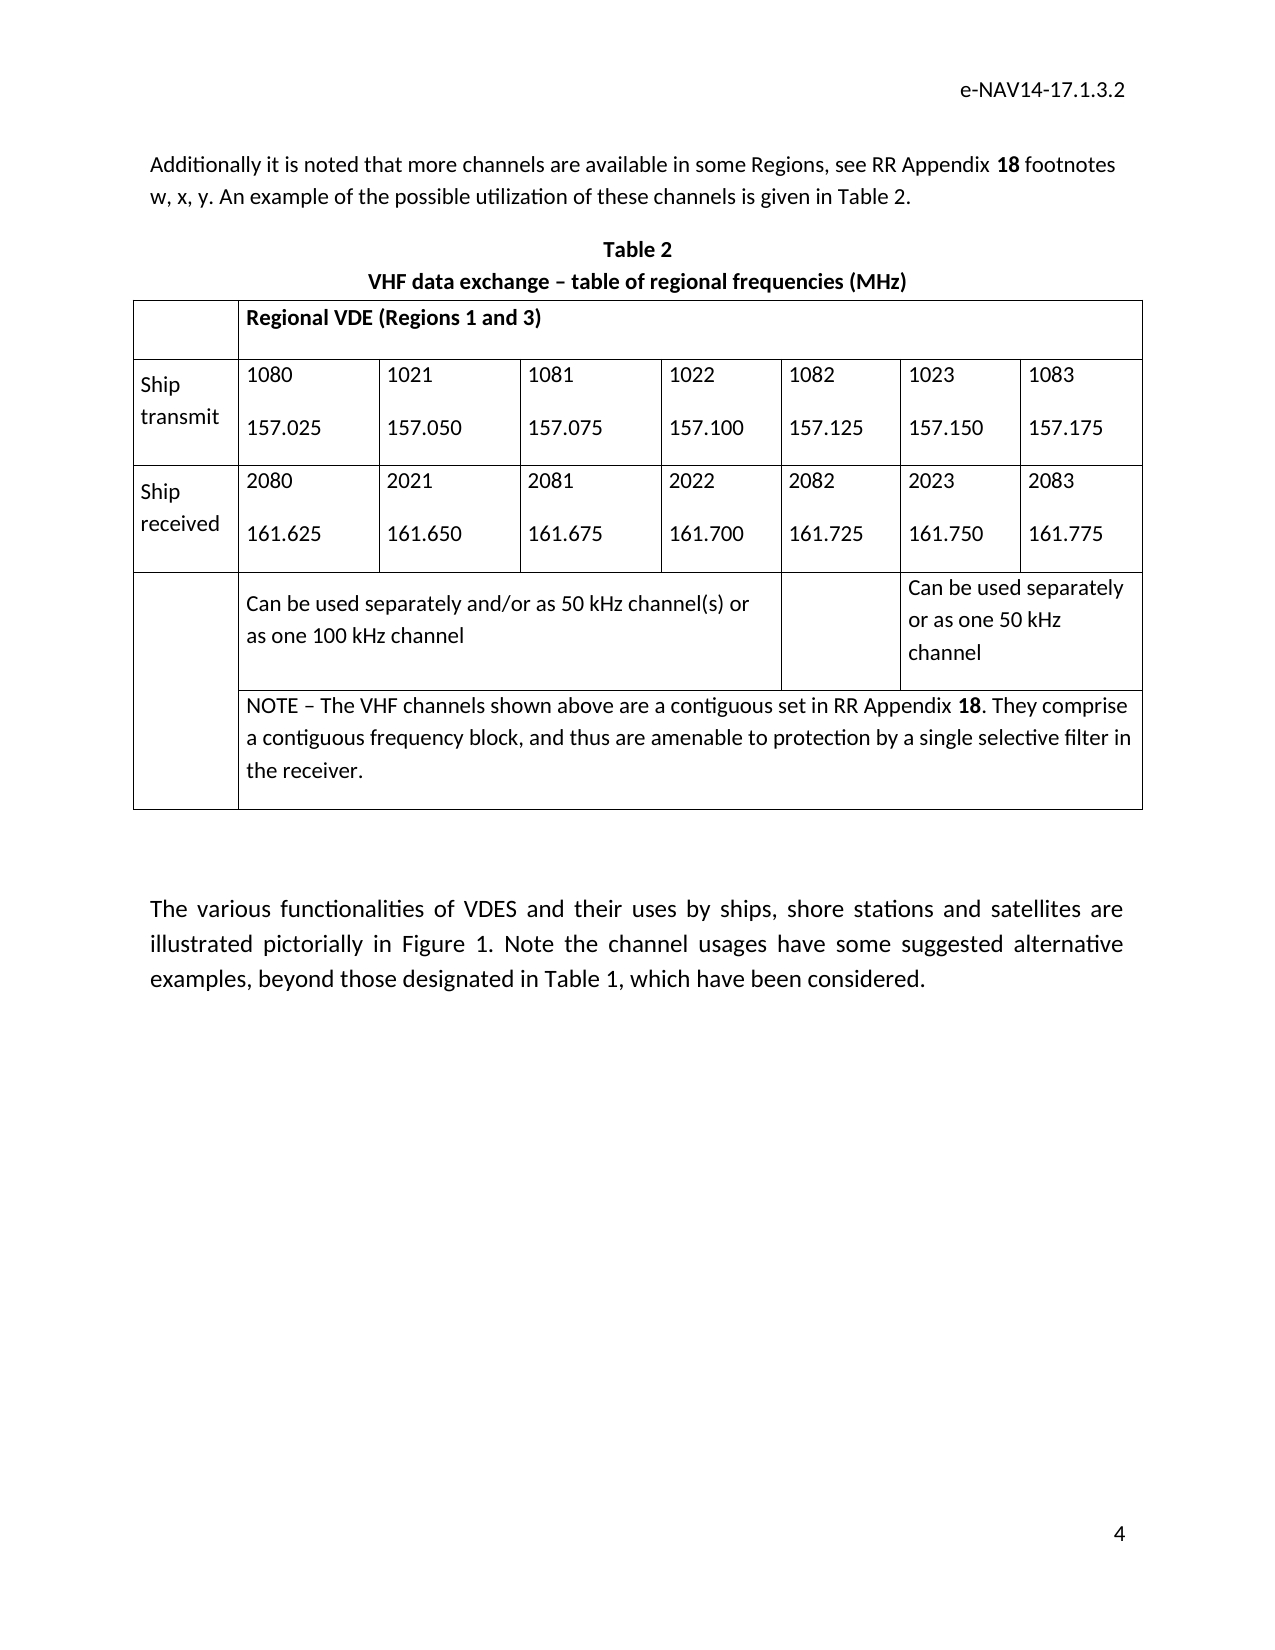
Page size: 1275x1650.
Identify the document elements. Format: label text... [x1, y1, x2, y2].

table_cell NOTE – The VHF channels shown above are a contiguous set in RR Appendix 18. They comprise a contiguous frequency block, and thus are amenable to protection by a single selective filter in the receiver. [239, 691, 1142, 808]
table_cell 1083 157.175 [1021, 360, 1142, 465]
table_cell 2083 161.775 [1021, 466, 1142, 572]
table_cell 2080 161.625 [239, 466, 379, 572]
text Table 2 [150, 235, 1125, 263]
table_header [134, 301, 238, 359]
table_cell 1023 157.150 [901, 360, 1020, 465]
table_cell 1081 157.075 [521, 360, 661, 465]
table_cell 1022 157.100 [662, 360, 781, 465]
table_cell 1082 157.125 [782, 360, 900, 465]
table_cell 1080 157.025 [239, 360, 379, 465]
text The various functionalities of VDES and their uses by ships, shore stations and satellites are illustrated pictorially in Figure 1. Note the channel usages have some suggested alternative examples, beyond those designated in Table 1, which have been considered. [150, 893, 1125, 993]
table_cell 2082 161.725 [782, 466, 900, 572]
table_cell 2023 161.750 [901, 466, 1020, 572]
table_cell Can be used separately and/or as 50 kHz channel(s) or as one 100 kHz channel [239, 573, 781, 690]
table_cell Can be used separately or as one 50 kHz channel [901, 573, 1142, 690]
text VHF data exchange – table of regional frequencies (MHz) [150, 267, 1125, 295]
table_cell 2021 161.650 [380, 466, 520, 572]
table_cell 1021 157.050 [380, 360, 520, 465]
table_cell [782, 573, 900, 690]
table_cell [134, 573, 238, 808]
table_cell 2081 161.675 [521, 466, 661, 572]
table_cell Ship transmit [134, 360, 238, 465]
table_header Regional VDE (Regions 1 and 3) [239, 301, 1142, 359]
table_cell Ship received [134, 466, 238, 572]
text Additionally it is noted that more channels are available in some Regions, see RR Appendix 18 footnotes w, x, y. An example of the possible utilization of these channels is given in Table 2. [150, 150, 1125, 210]
table_cell 2022 161.700 [662, 466, 781, 572]
